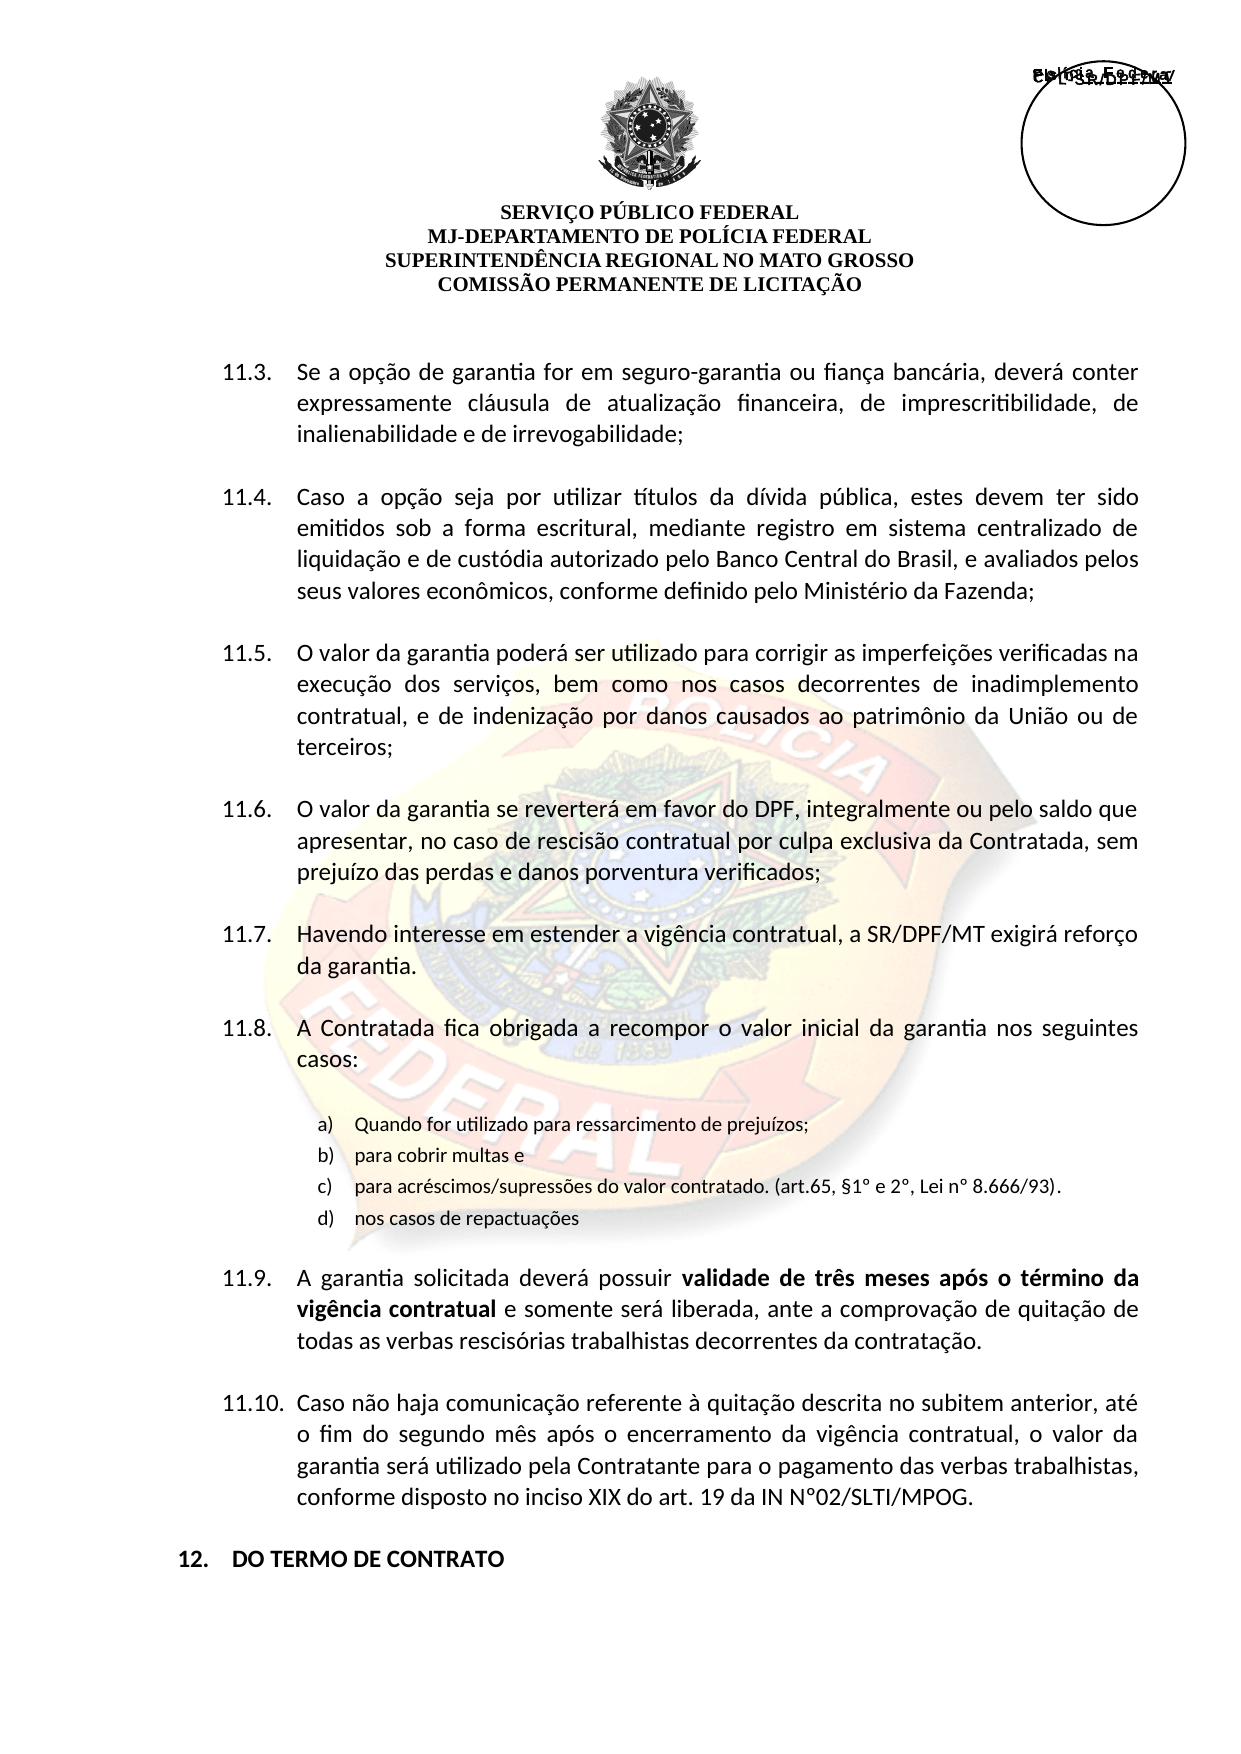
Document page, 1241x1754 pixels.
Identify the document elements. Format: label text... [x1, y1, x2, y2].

list A Contratada fica obrigada a recompor o valor inicial da garantia nos seguintes casos: [222, 1012, 1140, 1074]
list nos casos de repactuações [317, 1199, 1140, 1230]
list para acréscimos/supressões do valor contratado. (art.65, §1º e 2º, Lei nº 8.666/93)‏. [317, 1168, 1140, 1199]
list Quando for utilizado para ressarcimento de prejuízos; [317, 1105, 1140, 1137]
list Caso a opção seja por utilizar títulos da dívida pública, estes devem ter sido emitidos sob a forma escritural, mediante registro em sistema centralizado de liquidação e de custódia autorizado pelo Banco Central do Brasil, e avaliados pelos seus valores econômicos, conforme definido pelo Ministério da Fazenda; [222, 480, 1140, 605]
list O valor da garantia se reverterá em favor do DPF, integralmente ou pelo saldo que apresentar, no caso de rescisão contratual por culpa exclusiva da Contratada, sem prejuízo das perdas e danos porventura verificados; [222, 793, 1140, 887]
list DO TERMO DE CONTRATO [177, 1543, 1140, 1574]
list Caso não haja comunicação referente à quitação descrita no subitem anterior, até o fim do segundo mês após o encerramento da vigência contratual, o valor da garantia será utilizado pela Contratante para o pagamento das verbas trabalhistas, conforme disposto no inciso XIX do art. 19 da IN Nº02/SLTI/MPOG. [222, 1387, 1140, 1512]
list A garantia solicitada deverá possuir validade de três meses após o término da vigência contratual e somente será liberada, ante a comprovação de quitação de todas as verbas rescisórias trabalhistas decorrentes da contratação. [222, 1262, 1140, 1355]
list Se a opção de garantia for em seguro-garantia ou fiança bancária, deverá conter expressamente cláusula de atualização financeira, de imprescritibilidade, de inalienabilidade e de irrevogabilidade; [222, 355, 1140, 449]
list Havendo interesse em estender a vigência contratual, a SR/DPF/MT exigirá reforço da garantia. [222, 918, 1140, 980]
list para cobrir multas e [317, 1137, 1140, 1168]
list O valor da garantia poderá ser utilizado para corrigir as imperfeições verificadas na execução dos serviços, bem como nos casos decorrentes de inadimplemento contratual, e de indenização por danos causados ao patrimônio da União ou de terceiros; [222, 637, 1140, 762]
